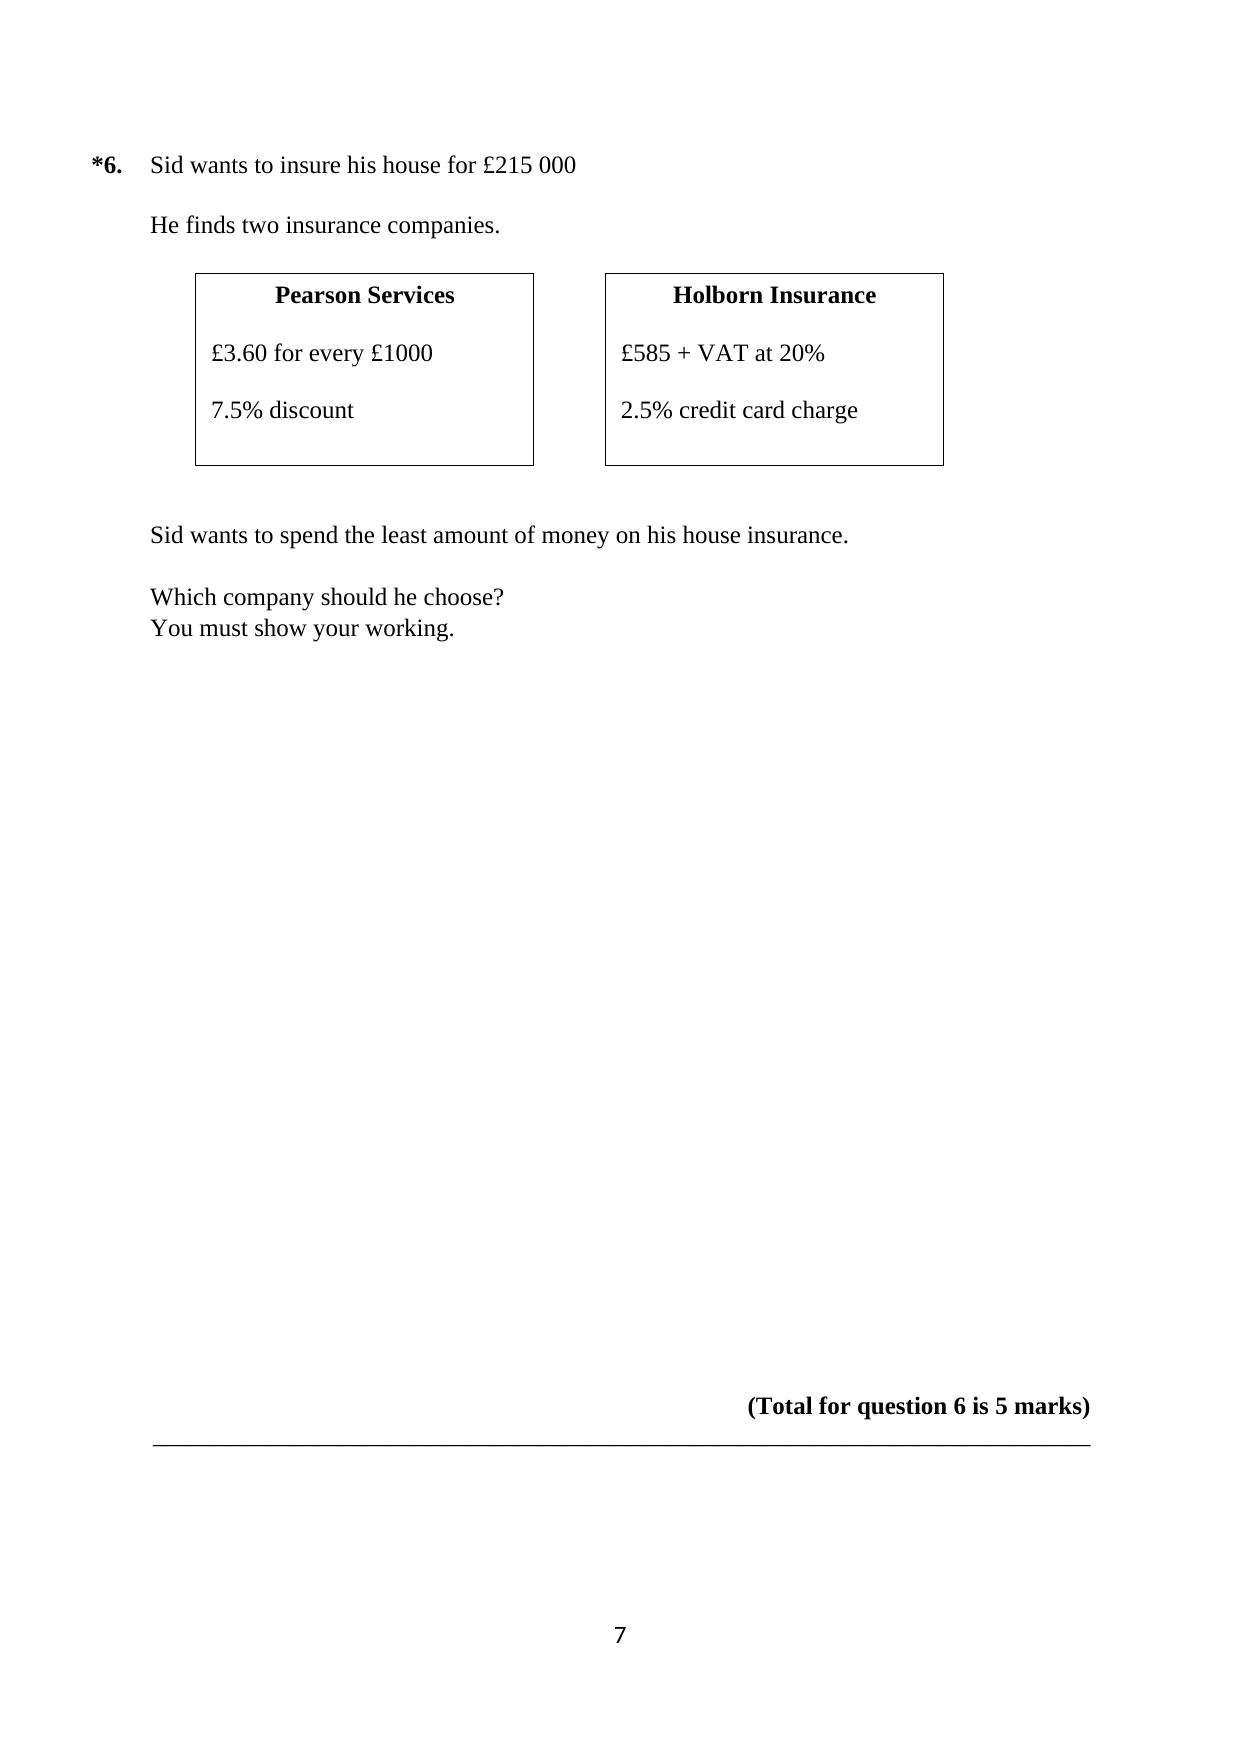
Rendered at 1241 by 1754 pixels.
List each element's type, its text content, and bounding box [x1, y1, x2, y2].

text You must show your working. [150, 613, 1090, 642]
text Sid wants to spend the least amount of money on his house insurance. [150, 520, 1090, 549]
text Which company should he choose? [150, 582, 1090, 611]
text *6. Sid wants to insure his house for £215 000 [91, 150, 1090, 179]
text (Total for question 6 is 5 marks) [150, 1391, 1090, 1420]
text ___________________________________________________________________________ [150, 1420, 1090, 1448]
text He finds two insurance companies. [150, 210, 1090, 238]
